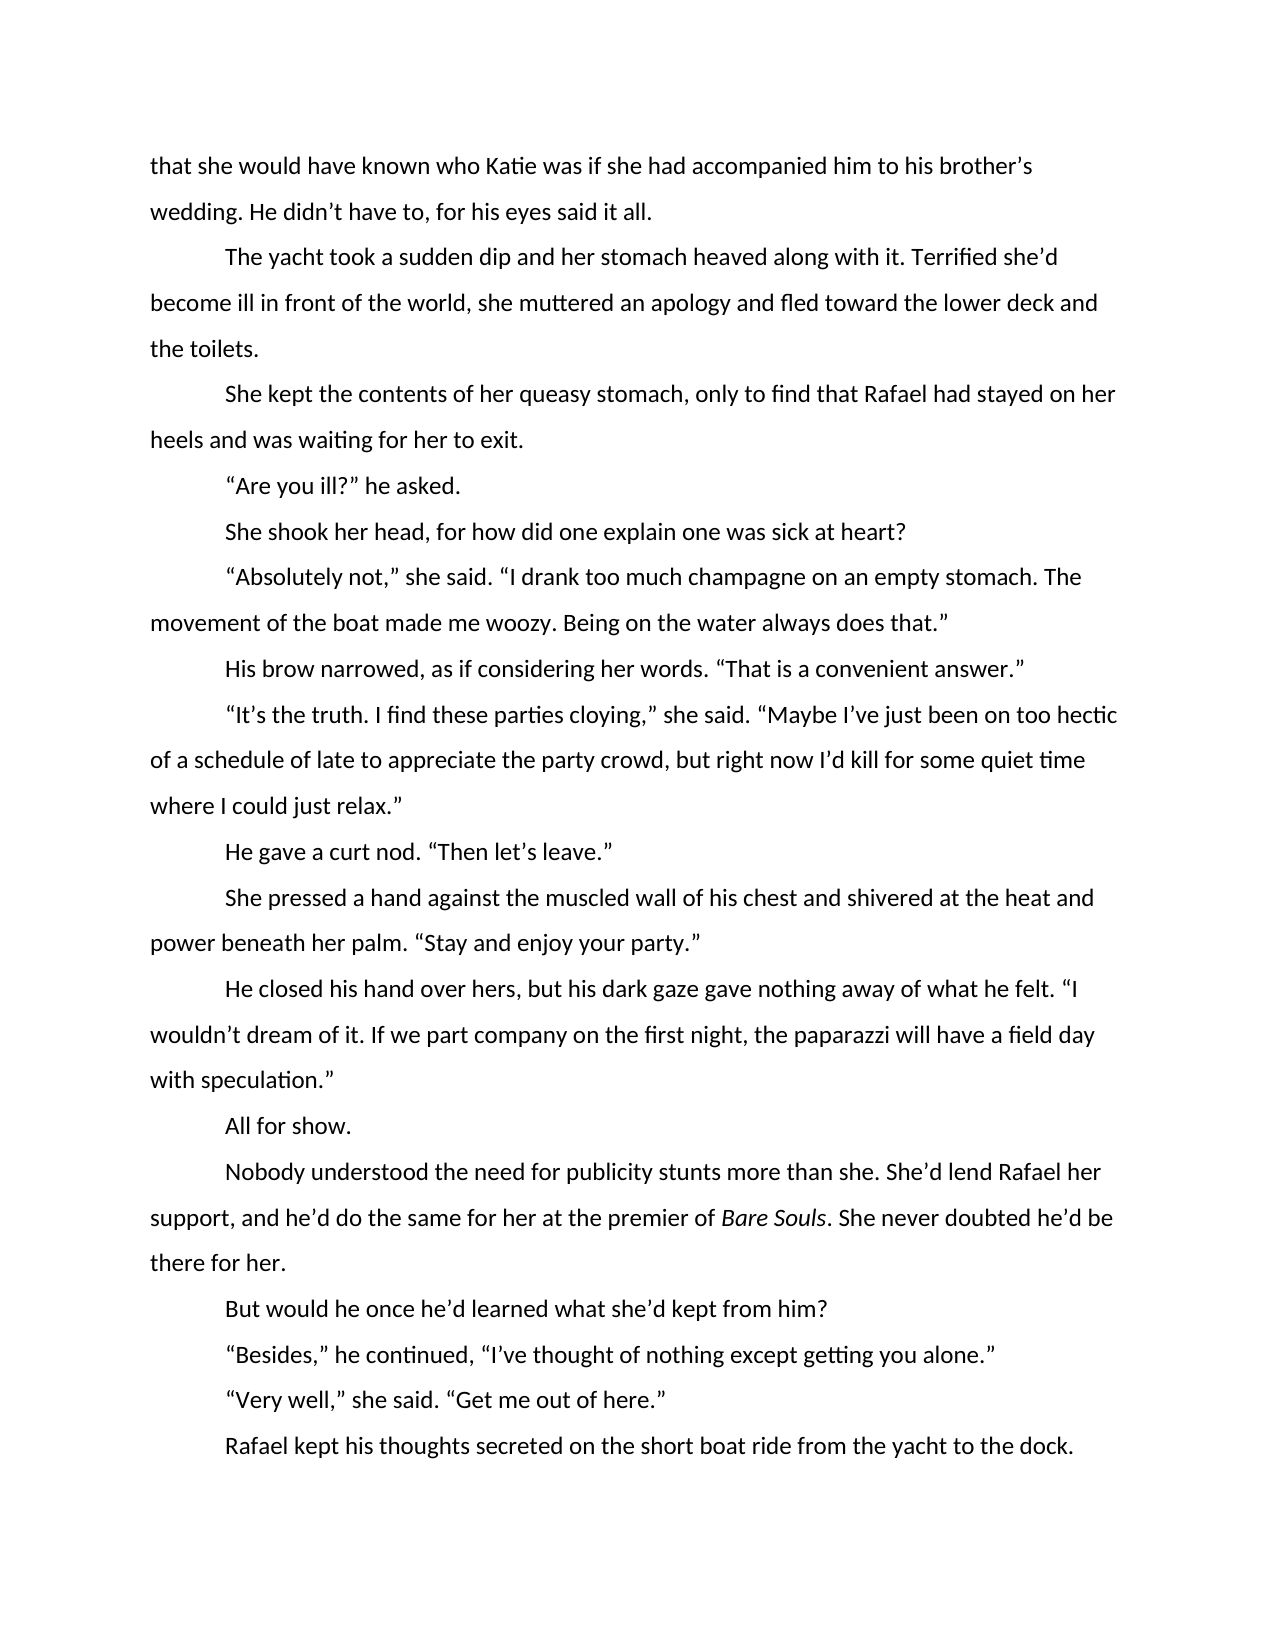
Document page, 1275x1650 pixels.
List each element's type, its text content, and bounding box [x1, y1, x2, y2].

text His brow narrowed, as if considering her words. “That is a convenient answer.” [150, 653, 1125, 683]
text “It’s the truth. I find these parties cloying,” she said. “Maybe I’ve just been on too hectic of a schedule of late to appreciate the party crowd, but right now I’d kill for some quiet time where I could just relax.” [150, 699, 1125, 821]
text She shook her head, for how did one explain one was sick at heart? [150, 516, 1125, 546]
text “Absolutely not,” she said. “I drank too much champagne on an empty stomach. The movement of the boat made me woozy. Being on the water always does that.” [150, 562, 1125, 638]
text But would he once he’d learned what she’d kept from him? [150, 1293, 1125, 1324]
text “Besides,” he continued, “I’ve thought of nothing except getting you alone.” [150, 1339, 1125, 1369]
text “Very well,” she said. “Get me out of here.” [150, 1385, 1125, 1415]
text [150, 1430, 1125, 1461]
text Nobody understood the need for publicity stunts more than she. She’d lend Rafael her support, and he’d do the same for her at the premier of Bare Souls. She never doubted he’d be there for her. [150, 1156, 1125, 1278]
text She kept the contents of her queasy stomach, only to find that Rafael had stayed on her heels and was waiting for her to exit. [150, 379, 1125, 455]
text He gave a curt nod. “Then let’s leave.” [150, 836, 1125, 866]
text He closed his hand over hers, but his dark gaze gave nothing away of what he felt. “I wouldn’t dream of it. If we part company on the first night, the paparazzi will have a field day with speculation.” [150, 973, 1125, 1095]
text She pressed a hand against the muscled wall of his chest and shivered at the heat and power beneath her palm. “Stay and enjoy your party.” [150, 882, 1125, 958]
text “Are you ill?” he asked. [150, 470, 1125, 501]
text The yacht took a sudden dip and her stomach heaved along with it. Terrified she’d become ill in front of the world, she muttered an apology and fled toward the lower deck and the toilets. [150, 241, 1125, 363]
text All for show. [150, 1110, 1125, 1141]
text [150, 150, 1125, 226]
